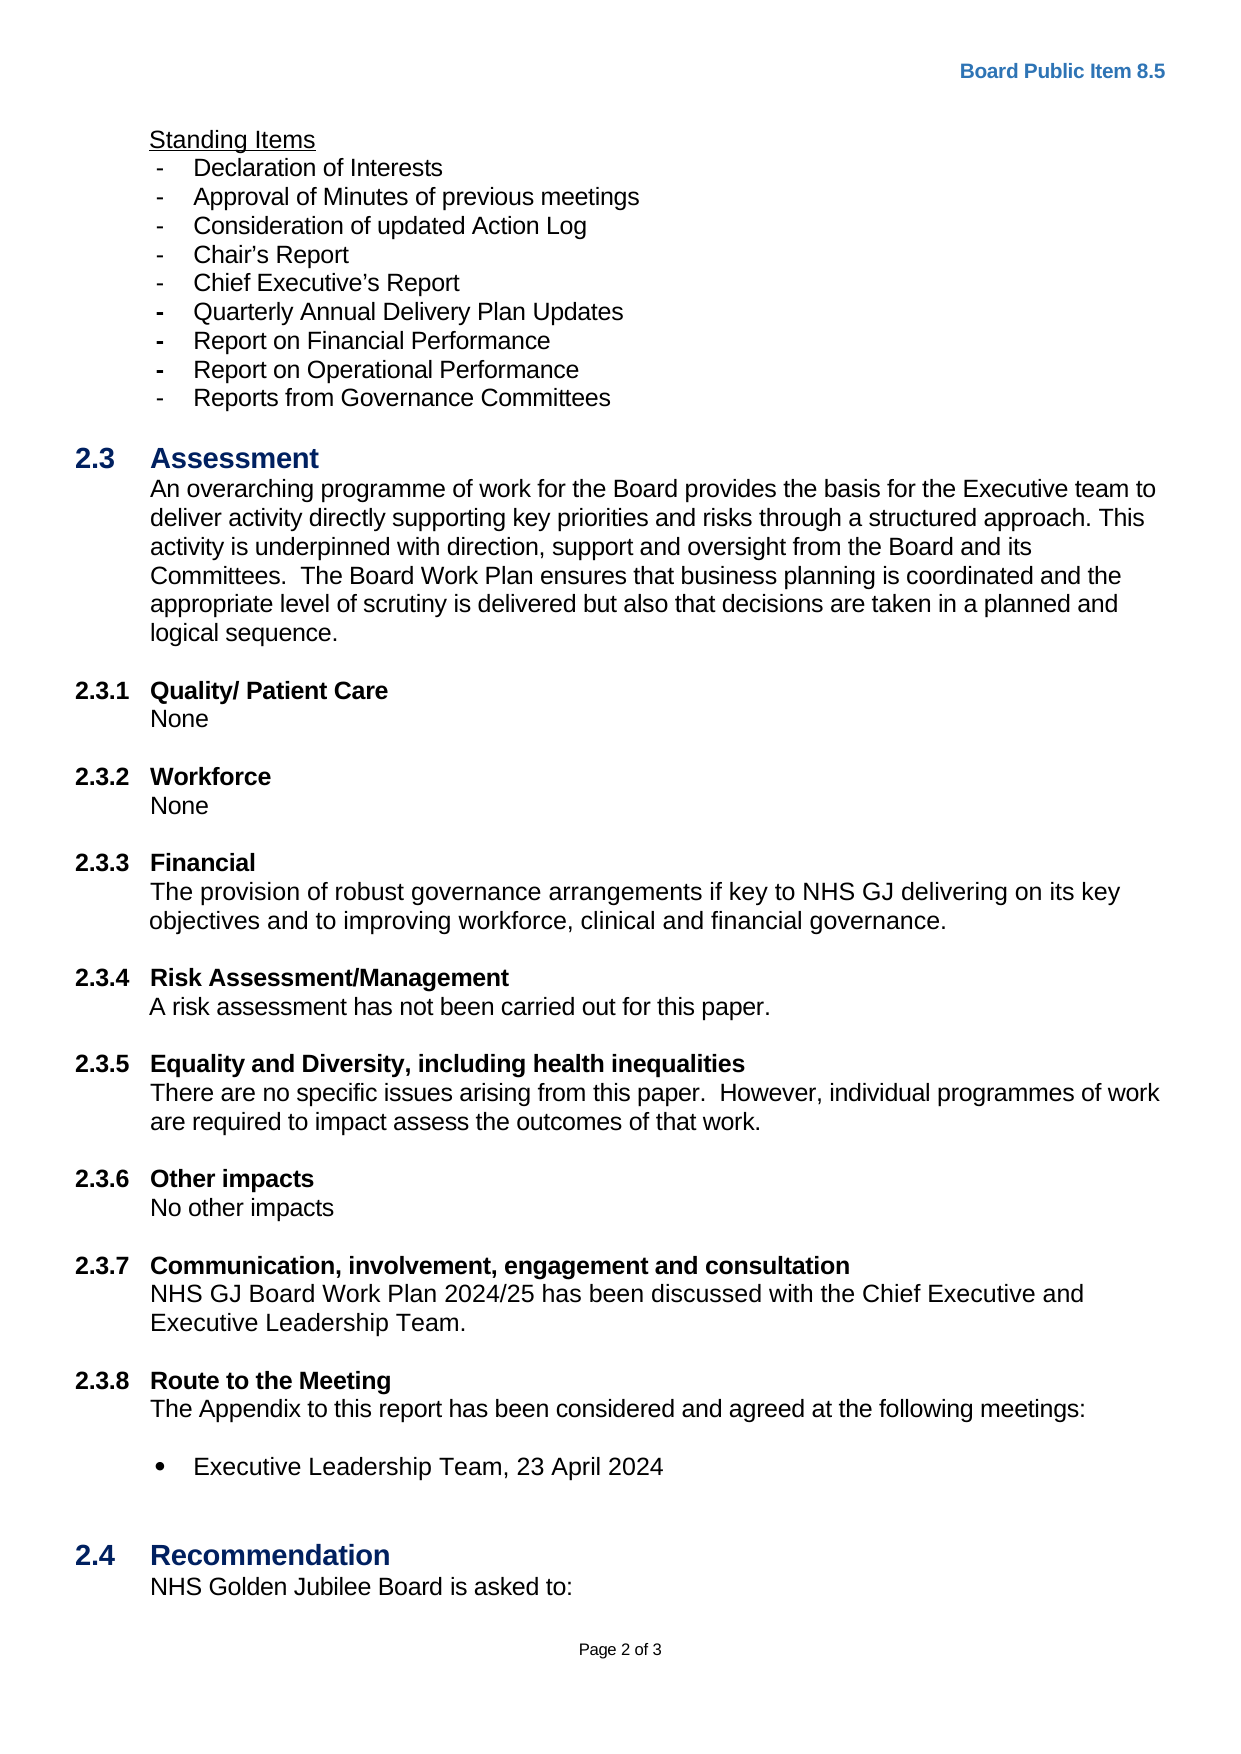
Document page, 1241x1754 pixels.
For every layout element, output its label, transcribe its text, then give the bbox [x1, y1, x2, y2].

list NHS GJ Board Work Plan 2024/25 has been discussed with the Chief Executive and Executive Leadership Team. [150, 1279, 1165, 1337]
text There are no specific issues arising from this paper. However, individual programmes of work are required to impact assess the outcomes of that work. [150, 1078, 1165, 1136]
text A risk assessment has not been carried out for this paper. [149, 992, 1165, 1021]
subtitle 2.3.5 Equality and Diversity, including health inequalities [75, 1049, 1165, 1078]
subtitle 2.4 Recommendation [75, 1538, 1165, 1572]
list Chair’s Report [156, 239, 1165, 268]
subtitle 2.3 Assessment [75, 441, 1165, 474]
text NHS Golden Jubilee Board is asked to: [150, 1572, 1165, 1601]
list Declaration of Interests [156, 153, 1165, 182]
list Approval of Minutes of previous meetings [156, 182, 1165, 211]
subtitle 2.3.6 Other impacts [75, 1164, 1165, 1193]
list Chief Executive’s Report [156, 268, 1165, 297]
subtitle Route to the Meeting [75, 1366, 1165, 1394]
list Standing Items [149, 124, 1165, 153]
text No other impacts [75, 1193, 1165, 1222]
text The Appendix to this report has been considered and agreed at the following meetings: [150, 1394, 1165, 1423]
text An overarching programme of work for the Board provides the basis for the Executive team to deliver activity directly supporting key priorities and risks through a structured approach. This activity is underpinned with direction, support and oversight from the Board and its Committees. The Board Work Plan ensures that business planning is coordinated and the appropriate level of scrutiny is delivered but also that decisions are taken in a planned and logical sequence. [150, 474, 1165, 647]
list Report on Operational Performance [156, 354, 1165, 383]
list Consideration of updated Action Log [156, 211, 1165, 239]
subtitle Communication, involvement, engagement and consultation [75, 1251, 1165, 1279]
text None [150, 704, 1165, 733]
list Quarterly Annual Delivery Plan Updates [156, 297, 1165, 326]
subtitle 2.3.1 Quality/ Patient Care [75, 676, 1165, 704]
subtitle 2.3.3 Financial [75, 848, 1165, 877]
subtitle 2.3.2 Workforce [75, 762, 1165, 791]
list Reports from Governance Committees [156, 383, 1165, 412]
list Report on Financial Performance [156, 326, 1165, 354]
subtitle 2.3.4 Risk Assessment/Management [75, 963, 1165, 992]
list Executive Leadership Team, 23 April 2024 [156, 1452, 1165, 1481]
list The provision of robust governance arrangements if key to NHS GJ delivering on its key objectives and to improving workforce, clinical and financial governance. [149, 877, 1165, 934]
text None [150, 791, 1165, 819]
